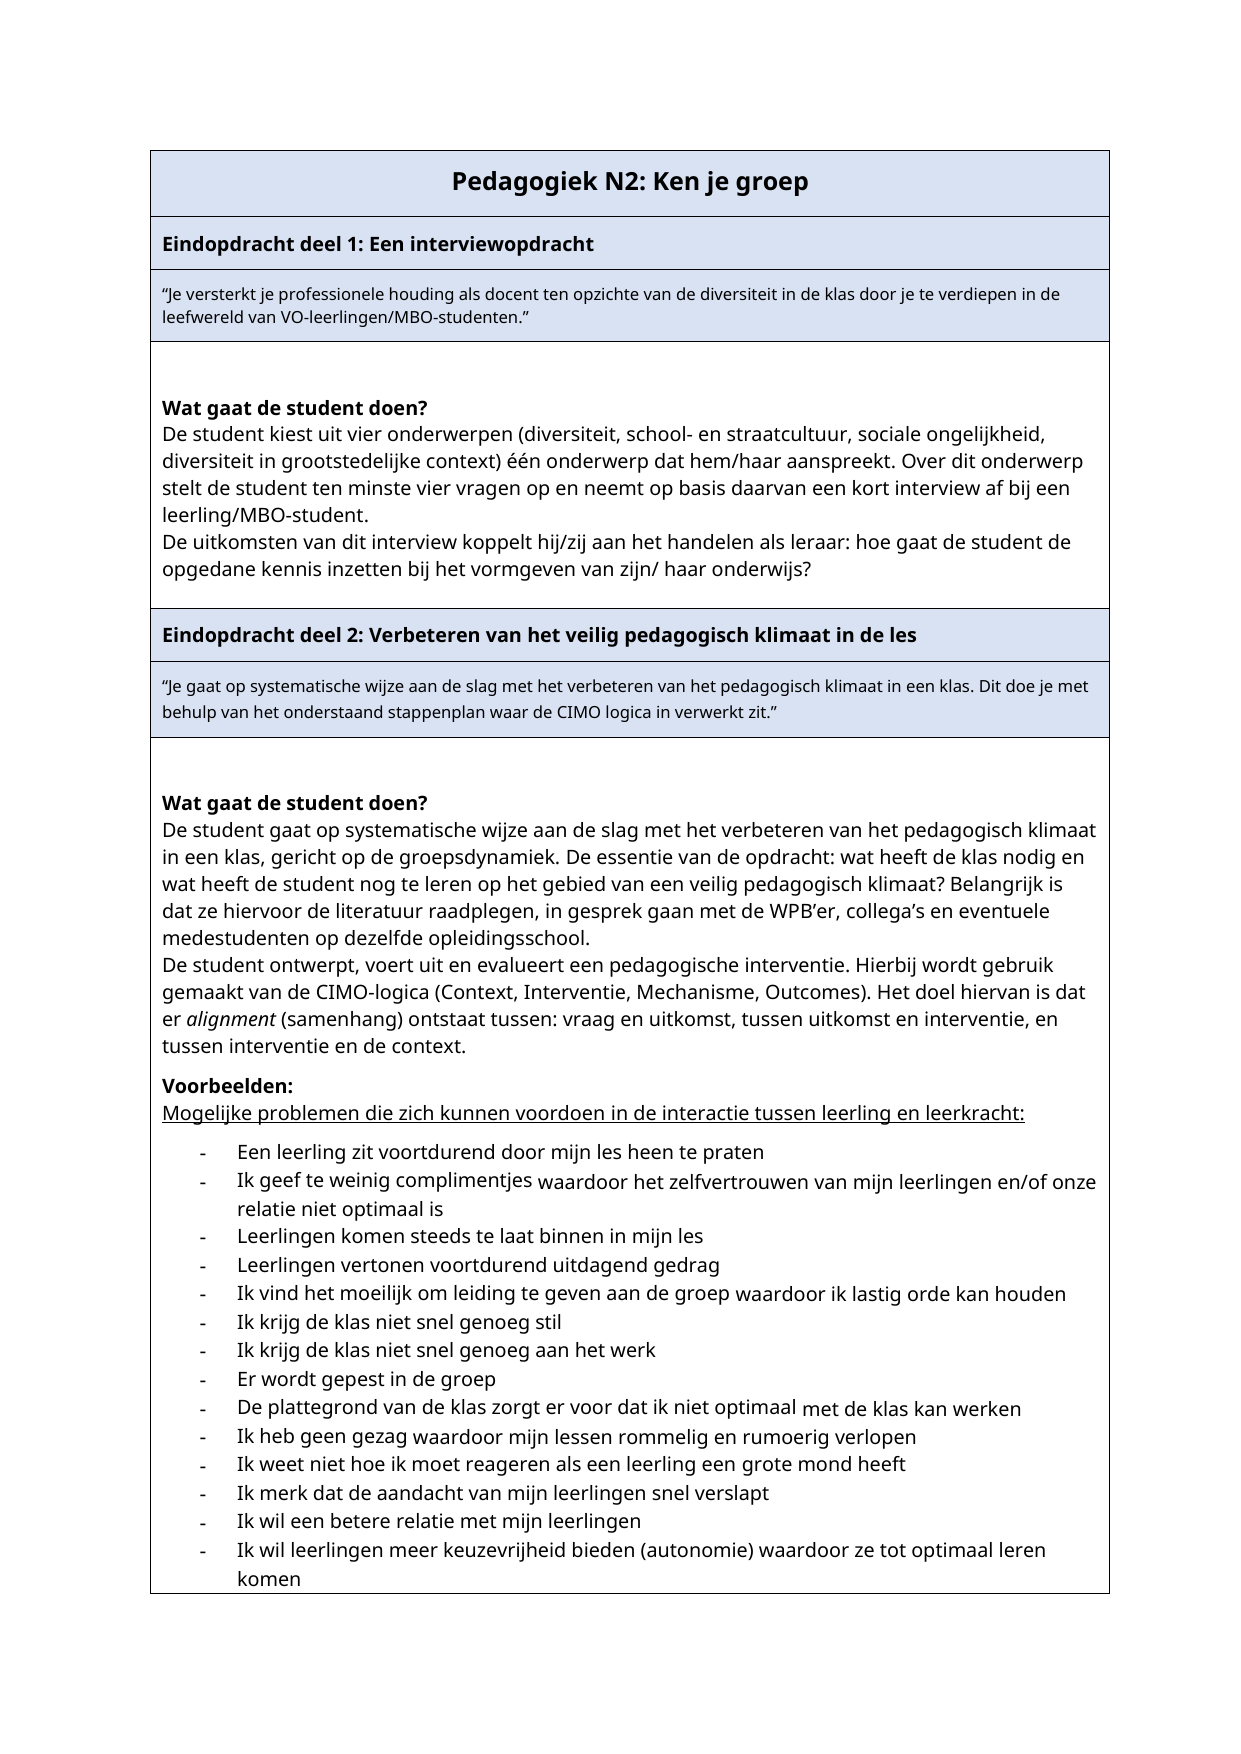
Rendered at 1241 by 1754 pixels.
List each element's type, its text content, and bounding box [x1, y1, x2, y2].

table_header Pedagogiek N2: Ken je groep [151, 151, 1109, 216]
table_cell Eindopdracht deel 2: Verbeteren van het veilig pedagogisch klimaat in de les [151, 609, 1109, 661]
table_cell “Je versterkt je professionele houding als docent ten opzichte van de diversiteit in de klas door je te verdiepen in de leefwereld van VO-leerlingen/MBO-studenten.” [151, 270, 1109, 341]
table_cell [151, 738, 1109, 1593]
table_cell Eindopdracht deel 1: Een interviewopdracht [151, 217, 1109, 269]
table_cell “Je gaat op systematische wijze aan de slag met het verbeteren van het pedagogisch klimaat in een klas. Dit doe je met behulp van het onderstaand stappenplan waar de CIMO logica in verwerkt zit.” [151, 662, 1109, 737]
table_cell Wat gaat de student doen? De student kiest uit vier onderwerpen (diversiteit, school- en straatcultuur, sociale ongelijkheid, diversiteit in grootstedelijke context) één onderwerp dat hem/haar aanspreekt. Over dit onderwerp stelt de student ten minste vier vragen op en neemt op basis daarvan een kort interview af bij een leerling/MBO-student. De uitkomsten van dit interview koppelt hij/zij aan het handelen als leraar: hoe gaat de student de opgedane kennis inzetten bij het vormgeven van zijn/ haar onderwijs? [151, 342, 1109, 608]
